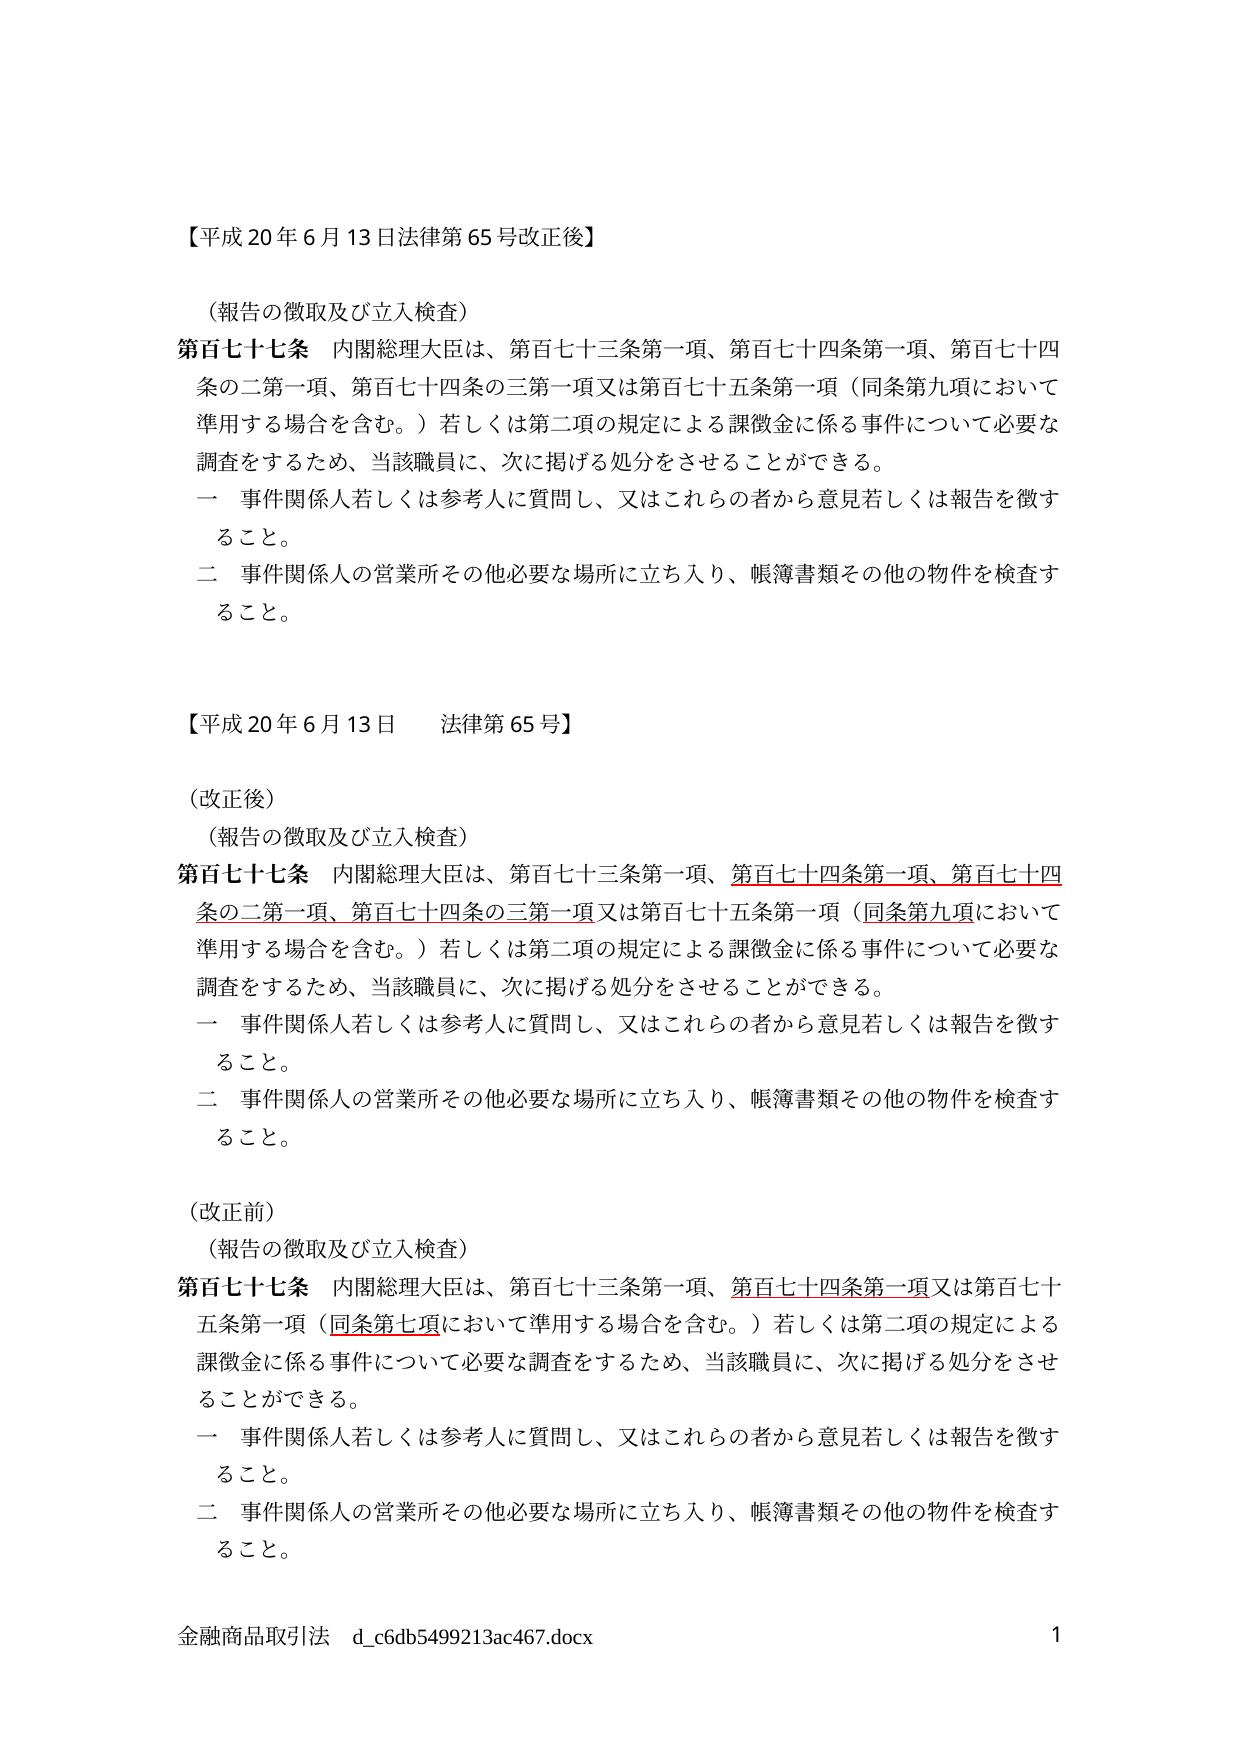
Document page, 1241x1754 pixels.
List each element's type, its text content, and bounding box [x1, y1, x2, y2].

text 【平成20年6月13日 法律第65号】 [177, 704, 1063, 742]
text 一 事件関係人若しくは参考人に質問し、又はこれらの者から意見若しくは報告を徴すること。 [196, 479, 1063, 554]
text （報告の徴取及び立入検査） [196, 817, 1063, 854]
text 二 事件関係人の営業所その他必要な場所に立ち入り、帳簿書類その他の物件を検査すること。 [196, 554, 1063, 629]
text （報告の徴取及び立入検査） [196, 292, 1063, 329]
text （報告の徴取及び立入検査） [196, 1229, 1063, 1267]
text 二 事件関係人の営業所その他必要な場所に立ち入り、帳簿書類その他の物件を検査すること。 [196, 1492, 1063, 1567]
text 一 事件関係人若しくは参考人に質問し、又はこれらの者から意見若しくは報告を徴すること。 [196, 1004, 1063, 1079]
text （改正後） [177, 779, 1063, 817]
text 第百七十七条 内閣総理大臣は、第百七十三条第一項、第百七十四条第一項、第百七十四条の二第一項、第百七十四条の三第一項又は第百七十五条第一項（同条第九項において準用する場合を含む。）若しくは第二項の規定による課徴金に係る事件について必要な調査をするため、当該職員に、次に掲げる処分をさせることができる。 [177, 854, 1063, 1004]
text （改正前） [177, 1192, 1063, 1229]
text 第百七十七条 内閣総理大臣は、第百七十三条第一項、第百七十四条第一項又は第百七十五条第一項（同条第七項において準用する場合を含む。）若しくは第二項の規定による課徴金に係る事件について必要な調査をするため、当該職員に、次に掲げる処分をさせることができる。 [177, 1267, 1063, 1417]
text 二 事件関係人の営業所その他必要な場所に立ち入り、帳簿書類その他の物件を検査すること。 [196, 1079, 1063, 1154]
text 一 事件関係人若しくは参考人に質問し、又はこれらの者から意見若しくは報告を徴すること。 [196, 1417, 1063, 1492]
text 第百七十七条 内閣総理大臣は、第百七十三条第一項、第百七十四条第一項、第百七十四条の二第一項、第百七十四条の三第一項又は第百七十五条第一項（同条第九項において準用する場合を含む。）若しくは第二項の規定による課徴金に係る事件について必要な調査をするため、当該職員に、次に掲げる処分をさせることができる。 [177, 329, 1063, 479]
text 【平成20年6月13日法律第65号改正後】 [177, 217, 1063, 254]
